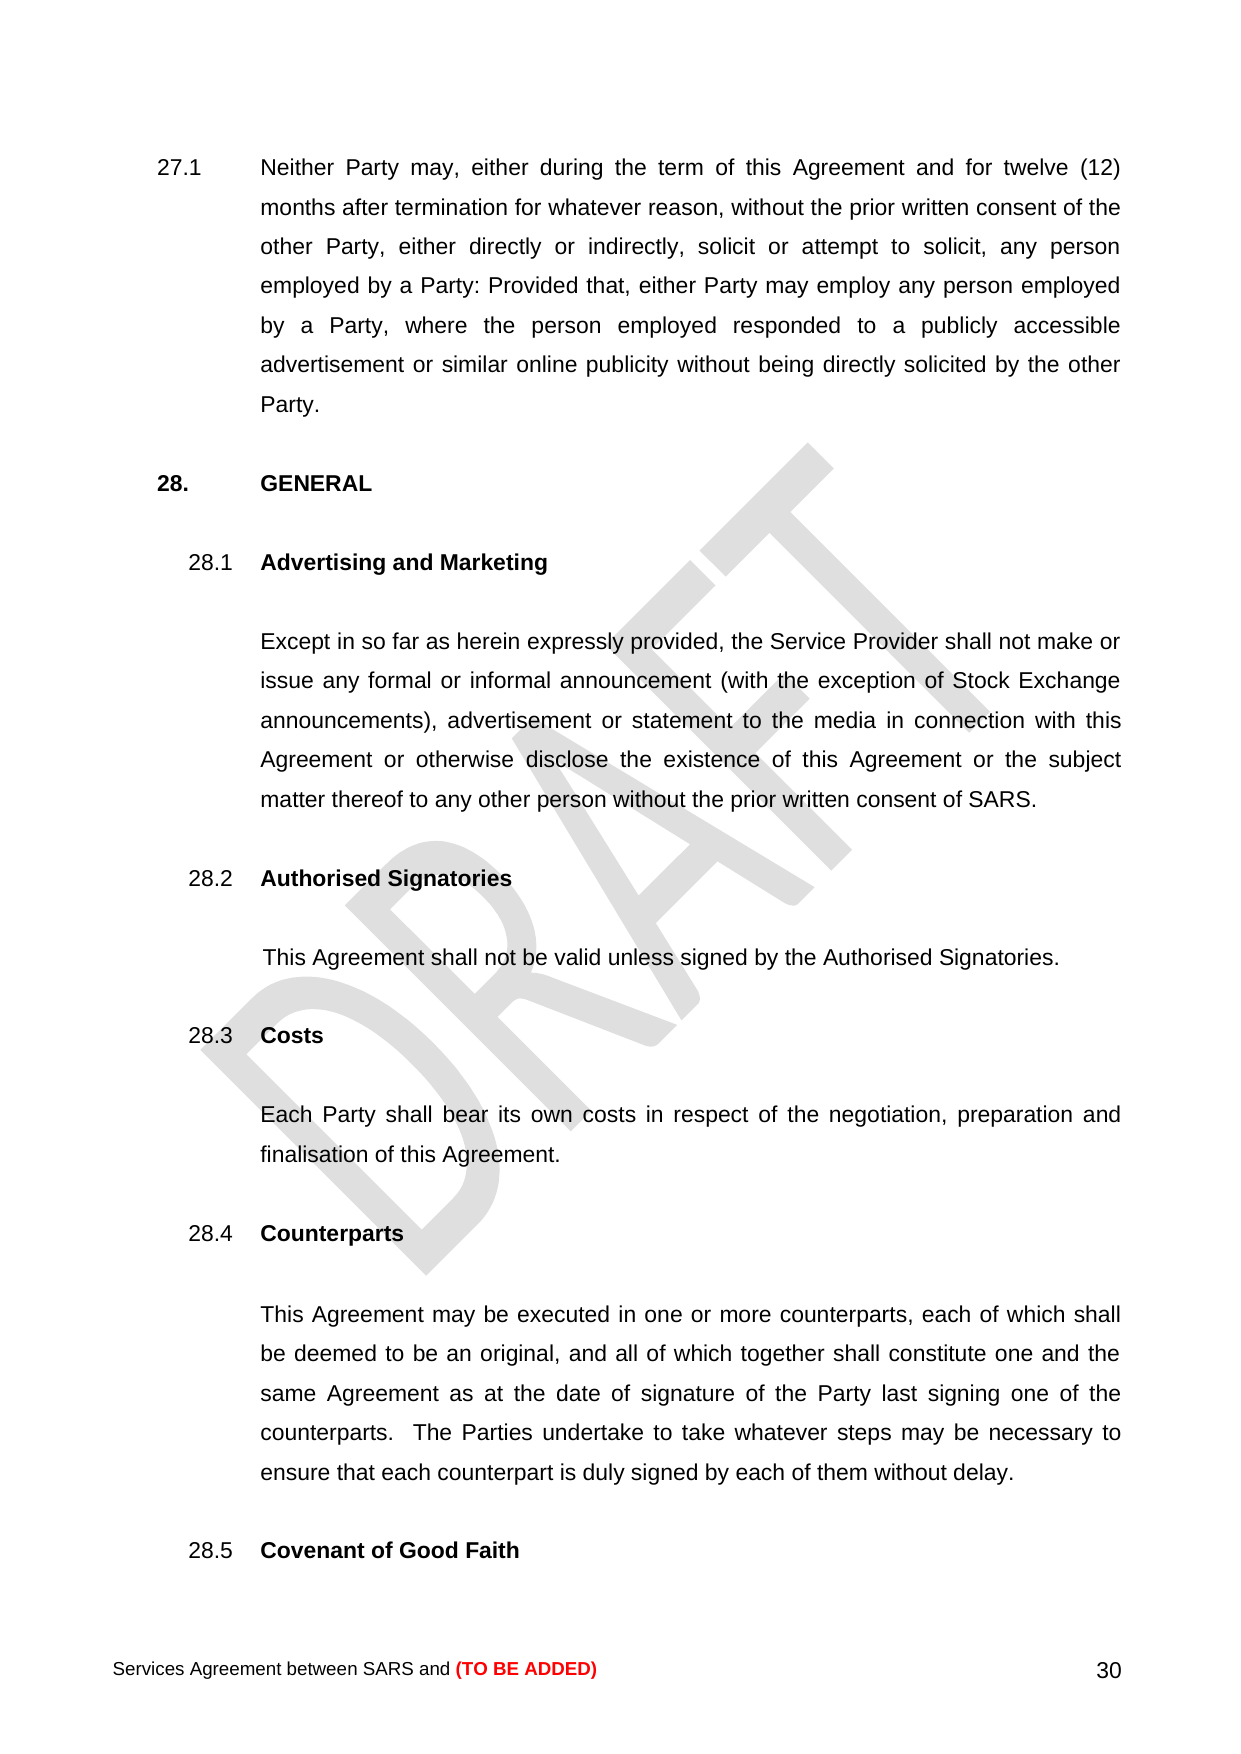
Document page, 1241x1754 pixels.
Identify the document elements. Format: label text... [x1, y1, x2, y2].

list Counterparts [187, 1220, 1122, 1246]
list Covenant of Good Faith [187, 1537, 1122, 1564]
list GENERAL [157, 470, 1122, 496]
list Neither Party may, either during the term of this Agreement and for twelve (12) months after termination for whatever reason, without the prior written consent of the other Party, either directly or indirectly, solicit or attempt to solicit, any person employed by a Party: Provided that, either Party may employ any person employed by a Party, where the person employed responded to a publicly accessible advertisement or similar online publicity without being directly solicited by the other Party. [157, 154, 1122, 417]
list Costs [187, 1022, 1122, 1049]
text This Agreement shall not be valid unless signed by the Authorised Signatories. [260, 943, 1122, 970]
list Advertising and Marketing [187, 549, 1122, 575]
text Each Party shall bear its own costs in respect of the negotiation, preparation and finalisation of this Agreement. [260, 1101, 1122, 1167]
text This Agreement may be executed in one or more counterparts, each of which shall be deemed to be an original, and all of which together shall constitute one and the same Agreement as at the date of signature of the Party last signing one of the counterparts. The Parties undertake to take whatever steps may be necessary to ensure that each counterpart is duly signed by each of them without delay. [260, 1301, 1122, 1485]
list Authorised Signatories [187, 864, 1122, 891]
text Except in so far as herein expressly provided, the Service Provider shall not make or issue any formal or informal announcement (with the exception of Stock Exchange announcements), advertisement or statement to the media in connection with this Agreement or otherwise disclose the existence of this Agreement or the subject matter thereof to any other person without the prior written consent of SARS. [260, 628, 1122, 812]
